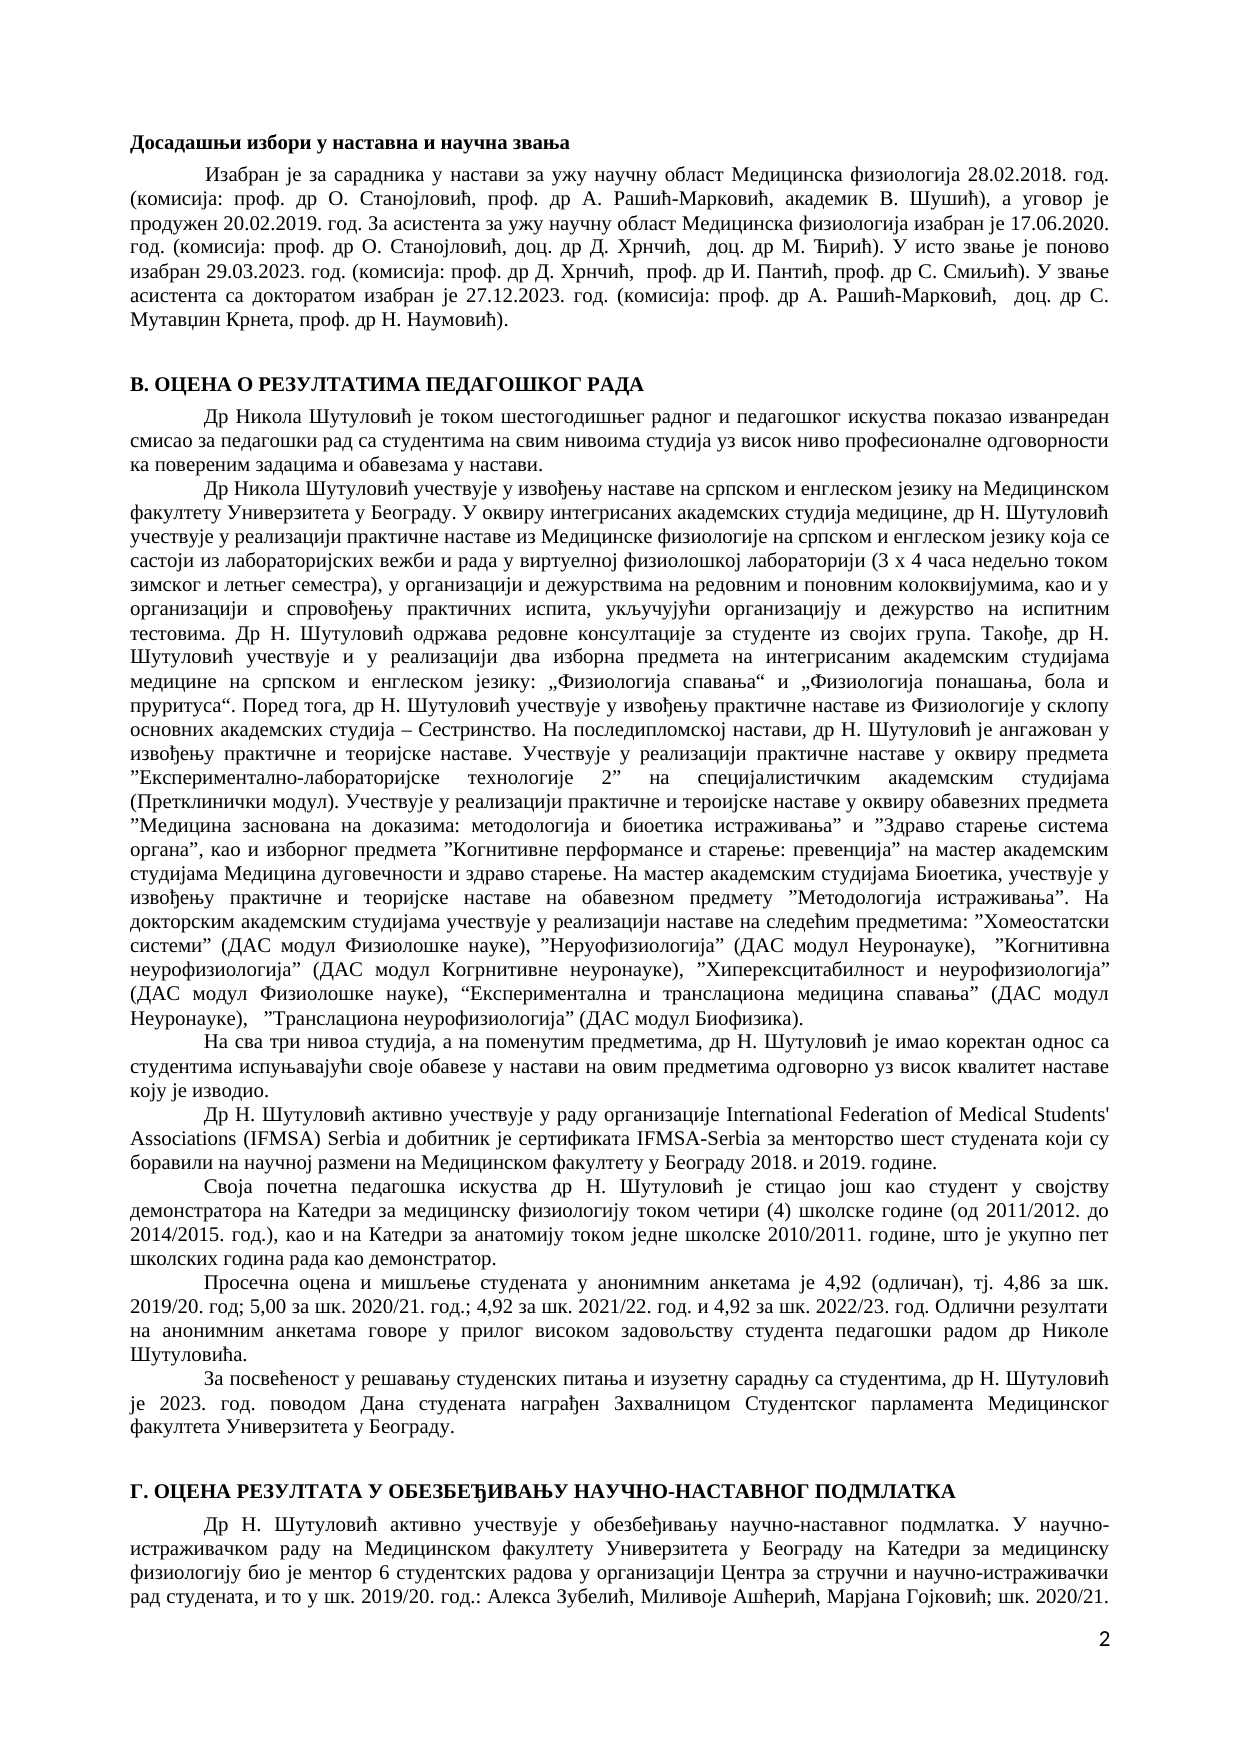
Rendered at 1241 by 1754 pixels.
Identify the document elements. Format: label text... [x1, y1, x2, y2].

text Др Никола Шутуловић учествује у извођењу наставе на српском и енглеском језику на Медицинском факултету Универзитета у Београду. У оквиру интегрисаних академских студија медицине, др Н. Шутуловић учествује у реализацији практичне наставе из Медицинске физиологије на српском и енглеском језику која се састоји из лабораторијских вежби и рада у виртуелној физиолошкој лабораторији (3 x 4 часа недељно током зимског и летњег семестра), у организацији и дежурствима на редовним и поновним колоквијумима, као и у организацији и спровођењу практичних испита, укључујући организацију и дежурство на испитним тестовима. Др Н. Шутуловић одржава редовне консултације за студенте из својих група. Такође, др Н. Шутуловић учествује и у реализацији два изборна предмета на интегрисаним академским студијама медицине на српском и енглеском језику: „Физиологија спавања“ и „Физиологија понашања, бола и пруритуса“. Поред тога, др Н. Шутуловић учествује у извођењу практичне наставе из Физиологије у склопу основних академских студија – Сестринство. На последипломској настави, др Н. Шутуловић је ангажован у извођењу практичне и теоријске наставе. Учествује у реализацији практичне наставе у оквиру предмета ”Експериментално-лабораторијске технологије 2” на специјалистичким академским студијама (Претклинички модул). Учествује у реализацији практичне и тероијске наставе у оквиру обавезних предмета ”Медицина заснована на доказима: методологија и биоетика истраживања” и ”Здраво старење система органа”, као и изборног предмета ”Когнитивне перформансе и старење: превенција” на мастер академским студијама Медицина дуговечности и здраво старење. На мастер академским студијама Биоетика, учествује у извођењу практичне и теоријске наставе на обавезном предмету ”Методологија истраживања”. На докторским академским студијама учествује у реализацији наставе на следећим предметима: ”Хомеостатски системи” (ДАС модул Физиолошке науке), ”Неруофизиологија” (ДАС модул Неуронауке), ”Когнитивна неурофизиологија” (ДАС модул Когрнитивне неуронауке), ”Хиперексцитабилност и неурофизиологија” (ДАС модул Физиолошке науке), “Експериментална и транслациона медицина спавања” (ДАС модул Неуронауке), ”Транслациона неурофизиологија” (ДАС модул Биофизика). [130, 476, 1110, 1029]
text Изабран је за сарадника у настави за ужу научну област Медицинска физиологија 28.02.2018. год. (комисија: проф. др О. Станојловић, проф. др А. Рашић-Марковић, академик В. Шушић), а уговор је продужен 20.02.2019. год. За асистента за ужу научну област Медицинска физиологија изабран је 17.06.2020. год. (комисија: проф. др О. Станојловић, доц. др Д. Хрнчић, доц. др М. Ћирић). У исто звање је поново изабран 29.03.2023. год. (комисија: проф. др Д. Хрнчић, проф. др И. Пантић, проф. др С. Смиљић). У звање асистента са докторатом изабран је 27.12.2023. год. (комисија: проф. др А. Рашић-Марковић, доц. др С. Мутавџин Крнета, проф. др Н. Наумовић). [130, 162, 1110, 331]
text Своја почетна педагошка искуства др Н. Шутуловић је стицао још као студент у својству демонстратора на Катедри за медицинску физиологију током четири (4) школске године (од 2011/2012. до 2014/2015. год.), као и на Катедри за анатомију током једне школске 2010/2011. године, што је укупно пет школских година рада као демонстратор. [130, 1174, 1110, 1270]
text Просечна оцена и мишљење студената у анонимним анкетама је 4,92 (одличан), тј. 4,86 за шк. 2019/20. год; 5,00 за шк. 2020/21. год.; 4,92 за шк. 2021/22. год. и 4,92 за шк. 2022/23. год. Одлични резултати на анонимним анкетама говоре у прилог високом задовољству студента педагошки радом др Николе Шутуловића. [130, 1270, 1110, 1366]
text За посвећеност у решавању студенских питања и изузетну сарадњу са студентима, др Н. Шутуловић је 2023. год. поводом Дана студената награђен Захвалницом Студентског парламента Медицинског факултета Универзитета у Београду. [130, 1366, 1110, 1438]
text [130, 1512, 1110, 1608]
text На сва три нивоа студија, а на поменутим предметима, др Н. Шутуловић је имао коректан однос са студентима испуњавајући своје обавезе у настави на овим предметима одговорно уз висок квалитет наставе коју је изводио. [130, 1029, 1110, 1102]
text В. ОЦЕНА О РЕЗУЛТАТИМА ПЕДАГОШКОГ РАДА [130, 371, 1110, 396]
text Досадашњи избори у наставна и научна звања [130, 130, 1110, 154]
text Г. ОЦЕНА РЕЗУЛТАТА У ОБЕЗБЕЂИВАЊУ НАУЧНО-НАСТАВНОГ ПОДМЛАТКА [130, 1479, 1110, 1503]
text Др Никола Шутуловић је током шестогодишњег радног и педагошког искуства показао изванредан смисао за педагошки рад са студентима на свим нивоима студија уз висок ниво професионалне одговорности ка повереним задацима и обавезама у настави. [130, 404, 1110, 476]
text Др Н. Шутуловић активно учествује у раду организације International Federation of Medical Students' Associations (IFMSA) Serbia и добитник је сертификата IFMSA-Serbia за менторство шест студената који су боравили на научној размени на Медицинском факултету у Београду 2018. и 2019. године. [130, 1102, 1110, 1174]
